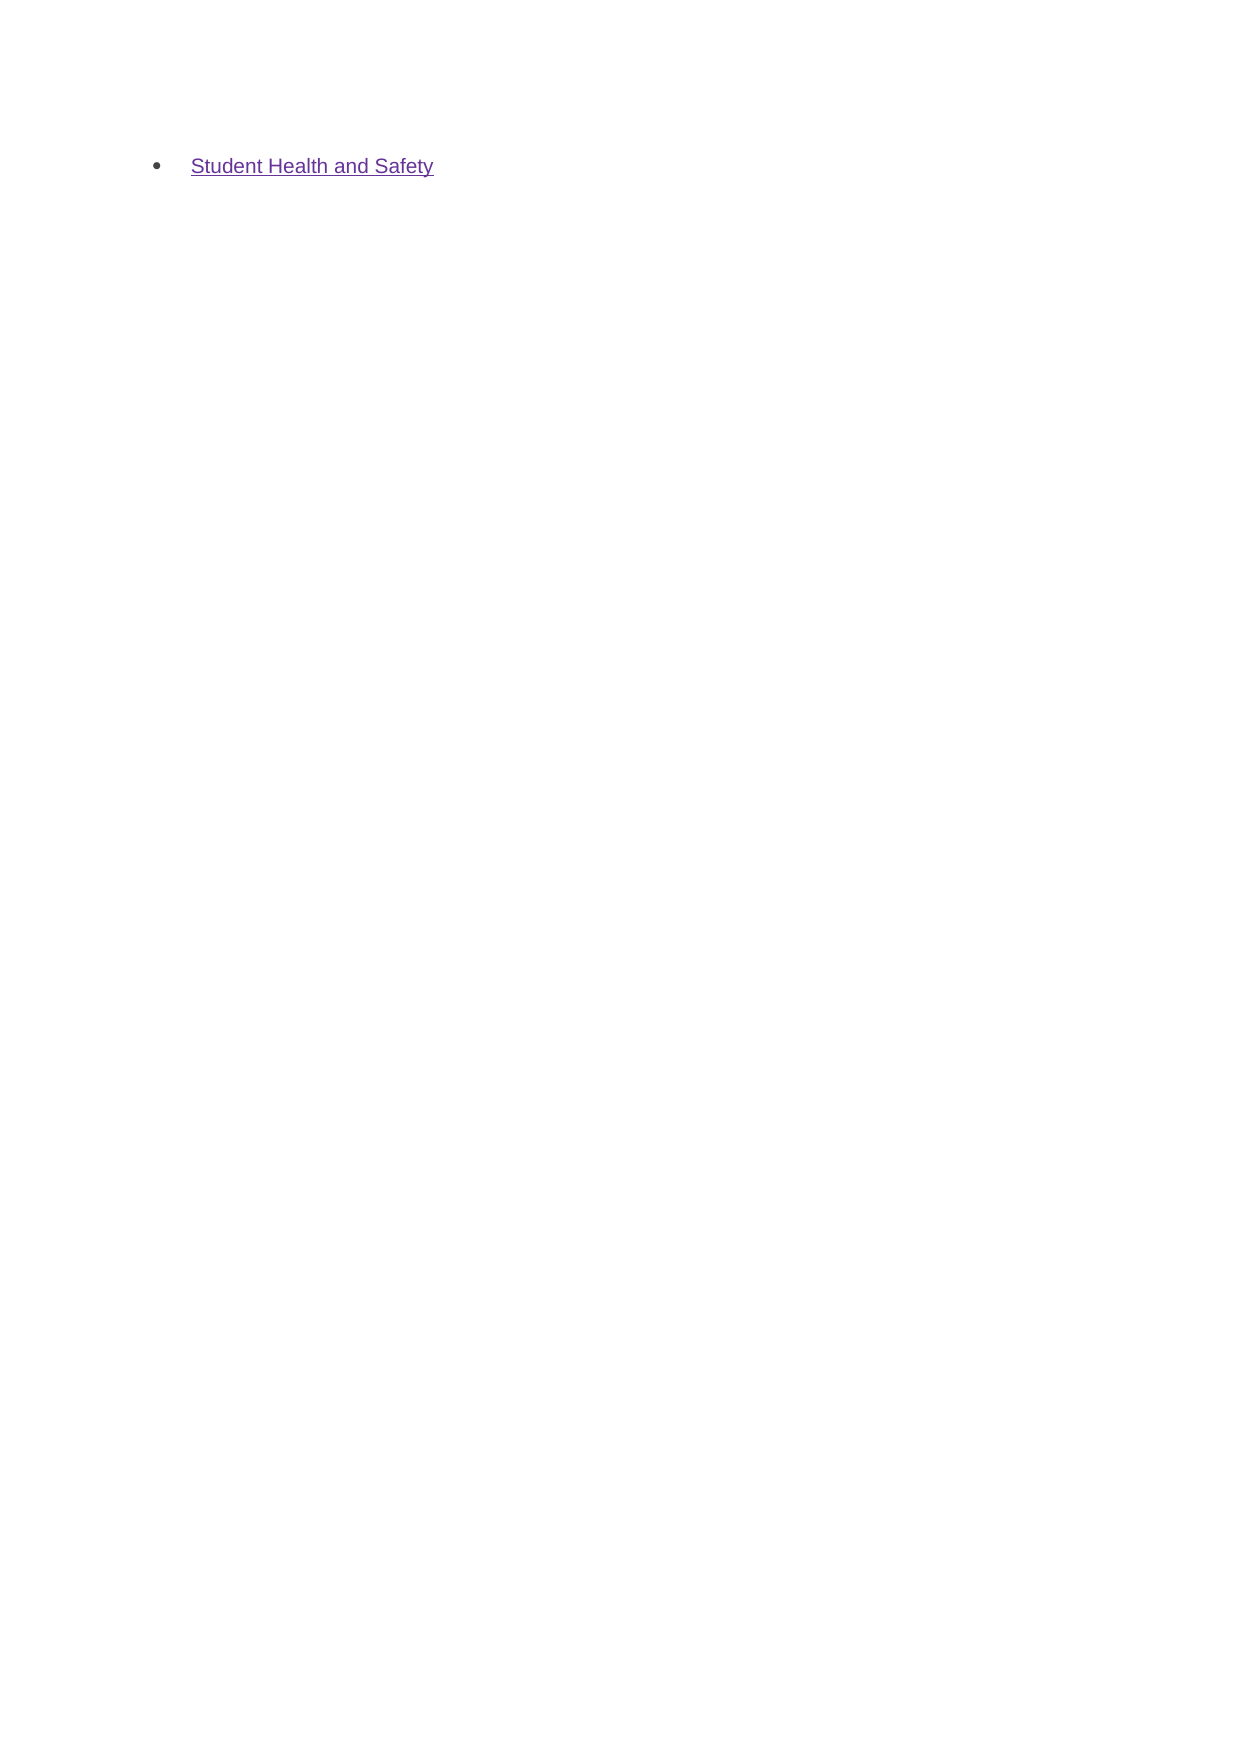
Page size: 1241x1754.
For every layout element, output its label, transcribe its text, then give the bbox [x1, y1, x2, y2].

list Student Health and Safety [153, 150, 1090, 178]
